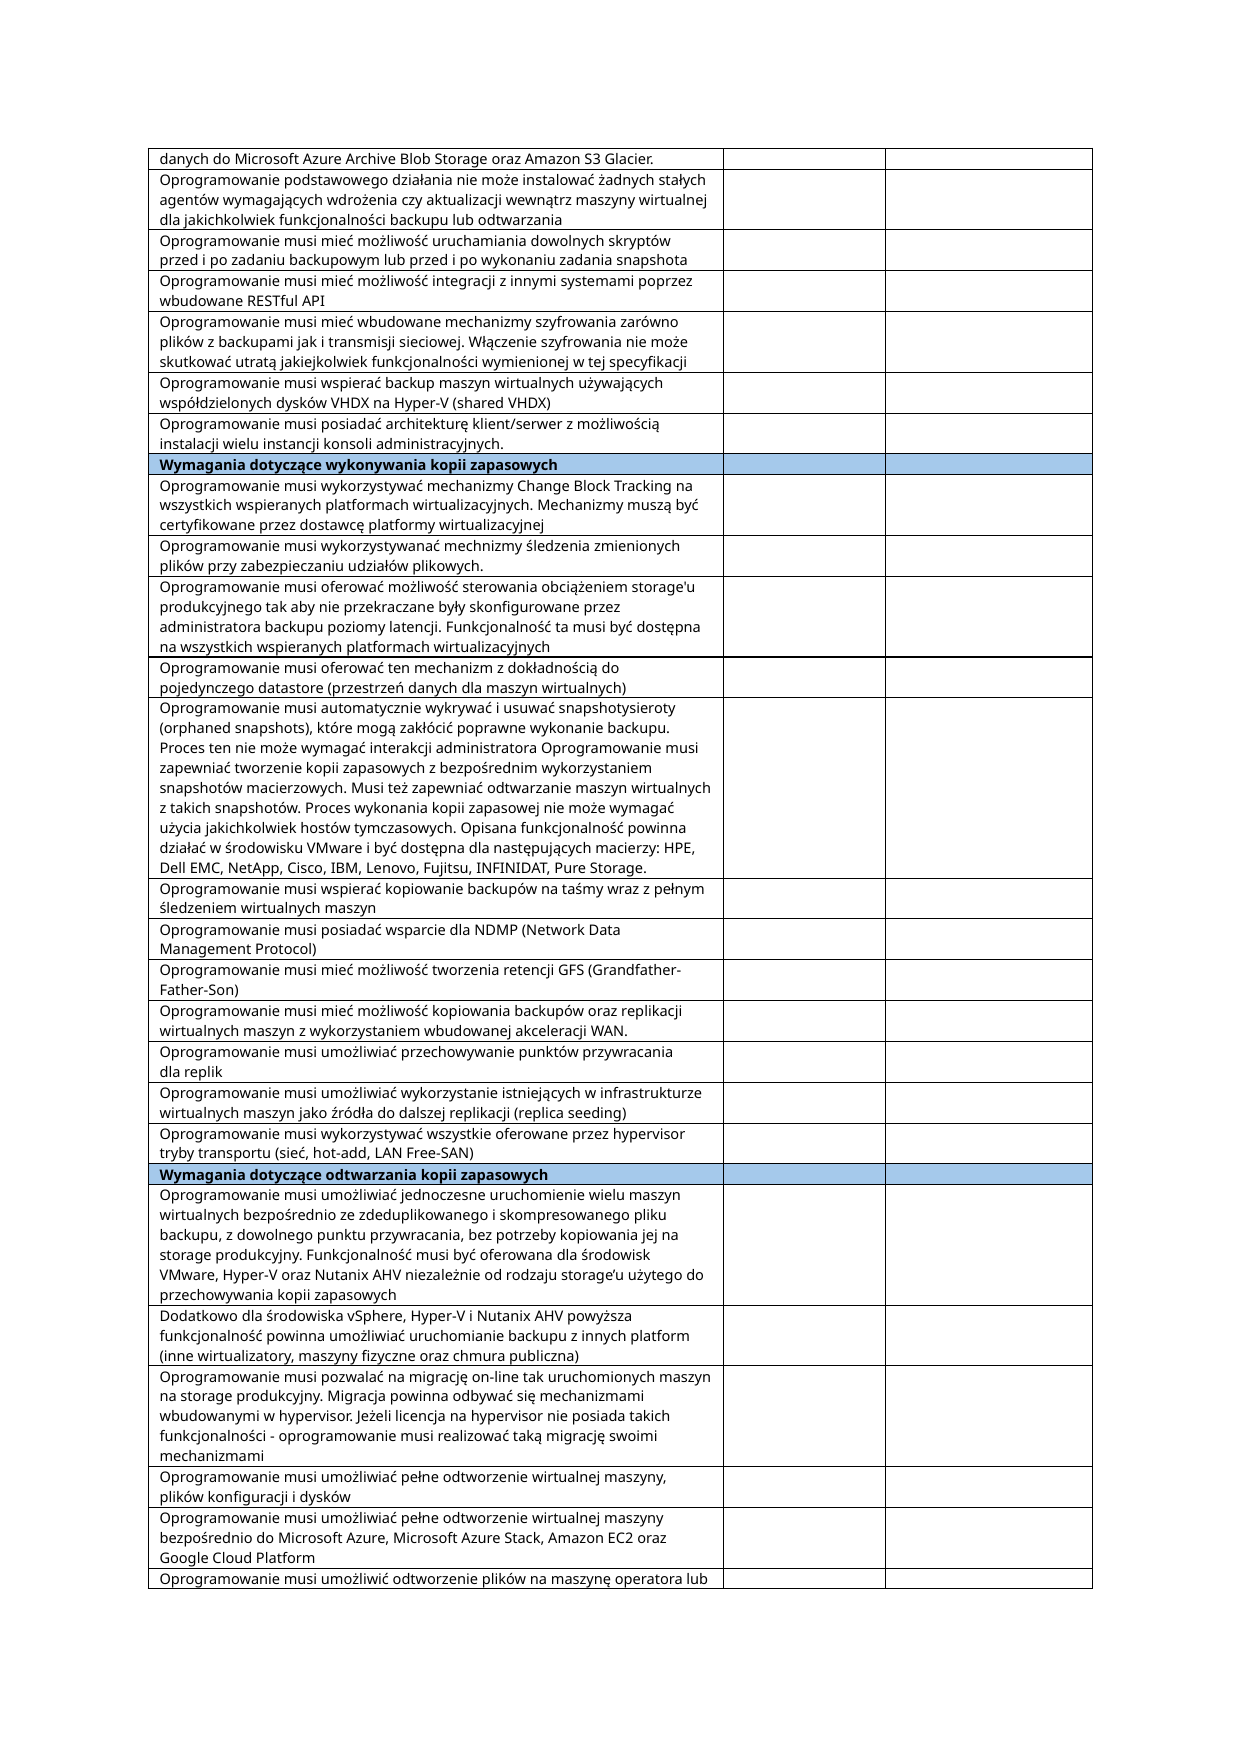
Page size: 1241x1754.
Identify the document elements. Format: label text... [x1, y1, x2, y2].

table_cell [886, 1124, 1092, 1163]
table_cell Oprogramowanie musi wykorzystywać wszystkie oferowane przez hypervisor tryby transportu (sieć, hot-add, LAN Free-SAN) [149, 1124, 723, 1163]
table_cell [724, 1569, 885, 1588]
table_cell [886, 960, 1092, 1000]
table_cell Oprogramowanie musi wykorzystywać mechanizmy Change Block Tracking na wszystkich wspieranych platformach wirtualizacyjnych. Mechanizmy muszą być certyfikowane przez dostawcę platformy wirtualizacyjnej [149, 475, 723, 535]
table_cell Oprogramowanie musi mieć możliwość tworzenia retencji GFS (Grandfather-Father-Son) [149, 960, 723, 1000]
table_cell [886, 536, 1092, 576]
table_cell [724, 1366, 885, 1466]
table_cell [886, 1083, 1092, 1122]
table_cell Oprogramowanie musi posiadać wsparcie dla NDMP (Network Data Management Protocol) [149, 919, 723, 959]
table_cell Oprogramowanie musi mieć możliwość uruchamiania dowolnych skryptów przed i po zadaniu backupowym lub przed i po wykonaniu zadania snapshota [149, 230, 723, 270]
table_cell [886, 698, 1092, 877]
table_cell [724, 271, 885, 311]
table_cell [886, 1042, 1092, 1082]
table_cell [886, 577, 1092, 656]
table_cell [724, 658, 885, 697]
table_cell [886, 271, 1092, 311]
table_cell Oprogramowanie musi umożliwiać pełne odtworzenie wirtualnej maszyny bezpośrednio do Microsoft Azure, Microsoft Azure Stack, Amazon EC2 oraz Google Cloud Platform [149, 1508, 723, 1567]
table_cell [886, 879, 1092, 918]
table_cell [724, 960, 885, 1000]
table_cell Oprogramowanie musi mieć możliwość kopiowania backupów oraz replikacji wirtualnych maszyn z wykorzystaniem wbudowanej akceleracji WAN. [149, 1001, 723, 1041]
table_cell Wymagania dotyczące odtwarzania kopii zapasowych [149, 1164, 723, 1184]
table_cell [886, 1467, 1092, 1507]
table_cell [724, 1306, 885, 1365]
table_cell [724, 879, 885, 918]
table_cell Oprogramowanie musi oferować możliwość sterowania obciążeniem storage'u produkcyjnego tak aby nie przekraczane były skonfigurowane przez administratora backupu poziomy latencji. Funkcjonalność ta musi być dostępna na wszystkich wspieranych platformach wirtualizacyjnych [149, 577, 723, 656]
table_cell Oprogramowanie musi oferować ten mechanizm z dokładnością do pojedynczego datastore (przestrzeń danych dla maszyn wirtualnych) [149, 658, 723, 697]
table_cell Oprogramowanie musi umożliwiać pełne odtworzenie wirtualnej maszyny, plików konfiguracji i dysków [149, 1467, 723, 1507]
table_cell [724, 919, 885, 959]
table_cell Oprogramowanie musi automatycznie wykrywać i usuwać snapshotysieroty (orphaned snapshots), które mogą zakłócić poprawne wykonanie backupu. Proces ten nie może wymagać interakcji administratora Oprogramowanie musi zapewniać tworzenie kopii zapasowych z bezpośrednim wykorzystaniem snapshotów macierzowych. Musi też zapewniać odtwarzanie maszyn wirtualnych z takich snapshotów. Proces wykonania kopii zapasowej nie może wymagać użycia jakichkolwiek hostów tymczasowych. Opisana funkcjonalność powinna działać w środowisku VMware i być dostępna dla następujących macierzy: HPE, Dell EMC, NetApp, Cisco, IBM, Lenovo, Fujitsu, INFINIDAT, Pure Storage. [149, 698, 723, 877]
table_cell [886, 230, 1092, 270]
table_cell Oprogramowanie musi wspierać backup maszyn wirtualnych używających współdzielonych dysków VHDX na Hyper-V (shared VHDX) [149, 373, 723, 412]
table_cell [886, 1508, 1092, 1567]
table_cell [886, 312, 1092, 372]
table_cell [724, 414, 885, 453]
table_cell [724, 1508, 885, 1567]
table_cell [886, 149, 1092, 168]
table_cell [724, 1164, 885, 1184]
table_cell [886, 1164, 1092, 1184]
table_cell [724, 536, 885, 576]
table_cell [724, 170, 885, 229]
table_cell [724, 149, 885, 168]
table_cell [886, 373, 1092, 412]
table_cell [886, 1569, 1092, 1588]
table_cell [886, 1001, 1092, 1041]
table_cell Oprogramowanie podstawowego działania nie może instalować żadnych stałych agentów wymagających wdrożenia czy aktualizacji wewnątrz maszyny wirtualnej dla jakichkolwiek funkcjonalności backupu lub odtwarzania [149, 170, 723, 229]
table_cell [724, 698, 885, 877]
table_cell Oprogramowanie musi wspierać kopiowanie backupów na taśmy wraz z pełnym śledzeniem wirtualnych maszyn [149, 879, 723, 918]
table_cell [724, 1185, 885, 1304]
table_cell [724, 1001, 885, 1041]
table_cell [149, 1569, 723, 1588]
table_cell [886, 658, 1092, 697]
table_cell Wymagania dotyczące wykonywania kopii zapasowych [149, 454, 723, 474]
table_cell Oprogramowanie musi umożliwiać jednoczesne uruchomienie wielu maszyn wirtualnych bezpośrednio ze zdeduplikowanego i skompresowanego pliku backupu, z dowolnego punktu przywracania, bez potrzeby kopiowania jej na storage produkcyjny. Funkcjonalność musi być oferowana dla środowisk VMware, Hyper-V oraz Nutanix AHV niezależnie od rodzaju storage’u użytego do przechowywania kopii zapasowych [149, 1185, 723, 1304]
table_cell [724, 454, 885, 474]
table_cell Oprogramowanie musi wykorzystywanać mechnizmy śledzenia zmienionych plików przy zabezpieczaniu udziałów plikowych. [149, 536, 723, 576]
table_cell Dodatkowo dla środowiska vSphere, Hyper-V i Nutanix AHV powyższa funkcjonalność powinna umożliwiać uruchomianie backupu z innych platform (inne wirtualizatory, maszyny fizyczne oraz chmura publiczna) [149, 1306, 723, 1365]
table_cell [724, 1124, 885, 1163]
table_cell Oprogramowanie musi umożliwiać przechowywanie punktów przywracania dla replik [149, 1042, 723, 1082]
table_cell Oprogramowanie musi pozwalać na migrację on-line tak uruchomionych maszyn na storage produkcyjny. Migracja powinna odbywać się mechanizmami wbudowanymi w hypervisor. Jeżeli licencja na hypervisor nie posiada takich funkcjonalności - oprogramowanie musi realizować taką migrację swoimi mechanizmami [149, 1366, 723, 1466]
table_cell [886, 1306, 1092, 1365]
table_cell [886, 170, 1092, 229]
table_cell [886, 414, 1092, 453]
table_cell [724, 577, 885, 656]
table_cell [724, 230, 885, 270]
table_cell [724, 373, 885, 412]
table_cell [886, 1366, 1092, 1466]
table_cell [886, 919, 1092, 959]
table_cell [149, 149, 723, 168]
table_cell [724, 1467, 885, 1507]
table_cell Oprogramowanie musi umożliwiać wykorzystanie istniejących w infrastrukturze wirtualnych maszyn jako źródła do dalszej replikacji (replica seeding) [149, 1083, 723, 1122]
table_cell [724, 1042, 885, 1082]
table_cell [724, 1083, 885, 1122]
table_cell [886, 475, 1092, 535]
table_cell Oprogramowanie musi posiadać architekturę klient/serwer z możliwością instalacji wielu instancji konsoli administracyjnych. [149, 414, 723, 453]
table_cell Oprogramowanie musi mieć możliwość integracji z innymi systemami poprzez wbudowane RESTful API [149, 271, 723, 311]
table_cell [724, 312, 885, 372]
table_cell [886, 1185, 1092, 1304]
table_cell [886, 454, 1092, 474]
table_cell Oprogramowanie musi mieć wbudowane mechanizmy szyfrowania zarówno plików z backupami jak i transmisji sieciowej. Włączenie szyfrowania nie może skutkować utratą jakiejkolwiek funkcjonalności wymienionej w tej specyfikacji [149, 312, 723, 372]
table_cell [724, 475, 885, 535]
